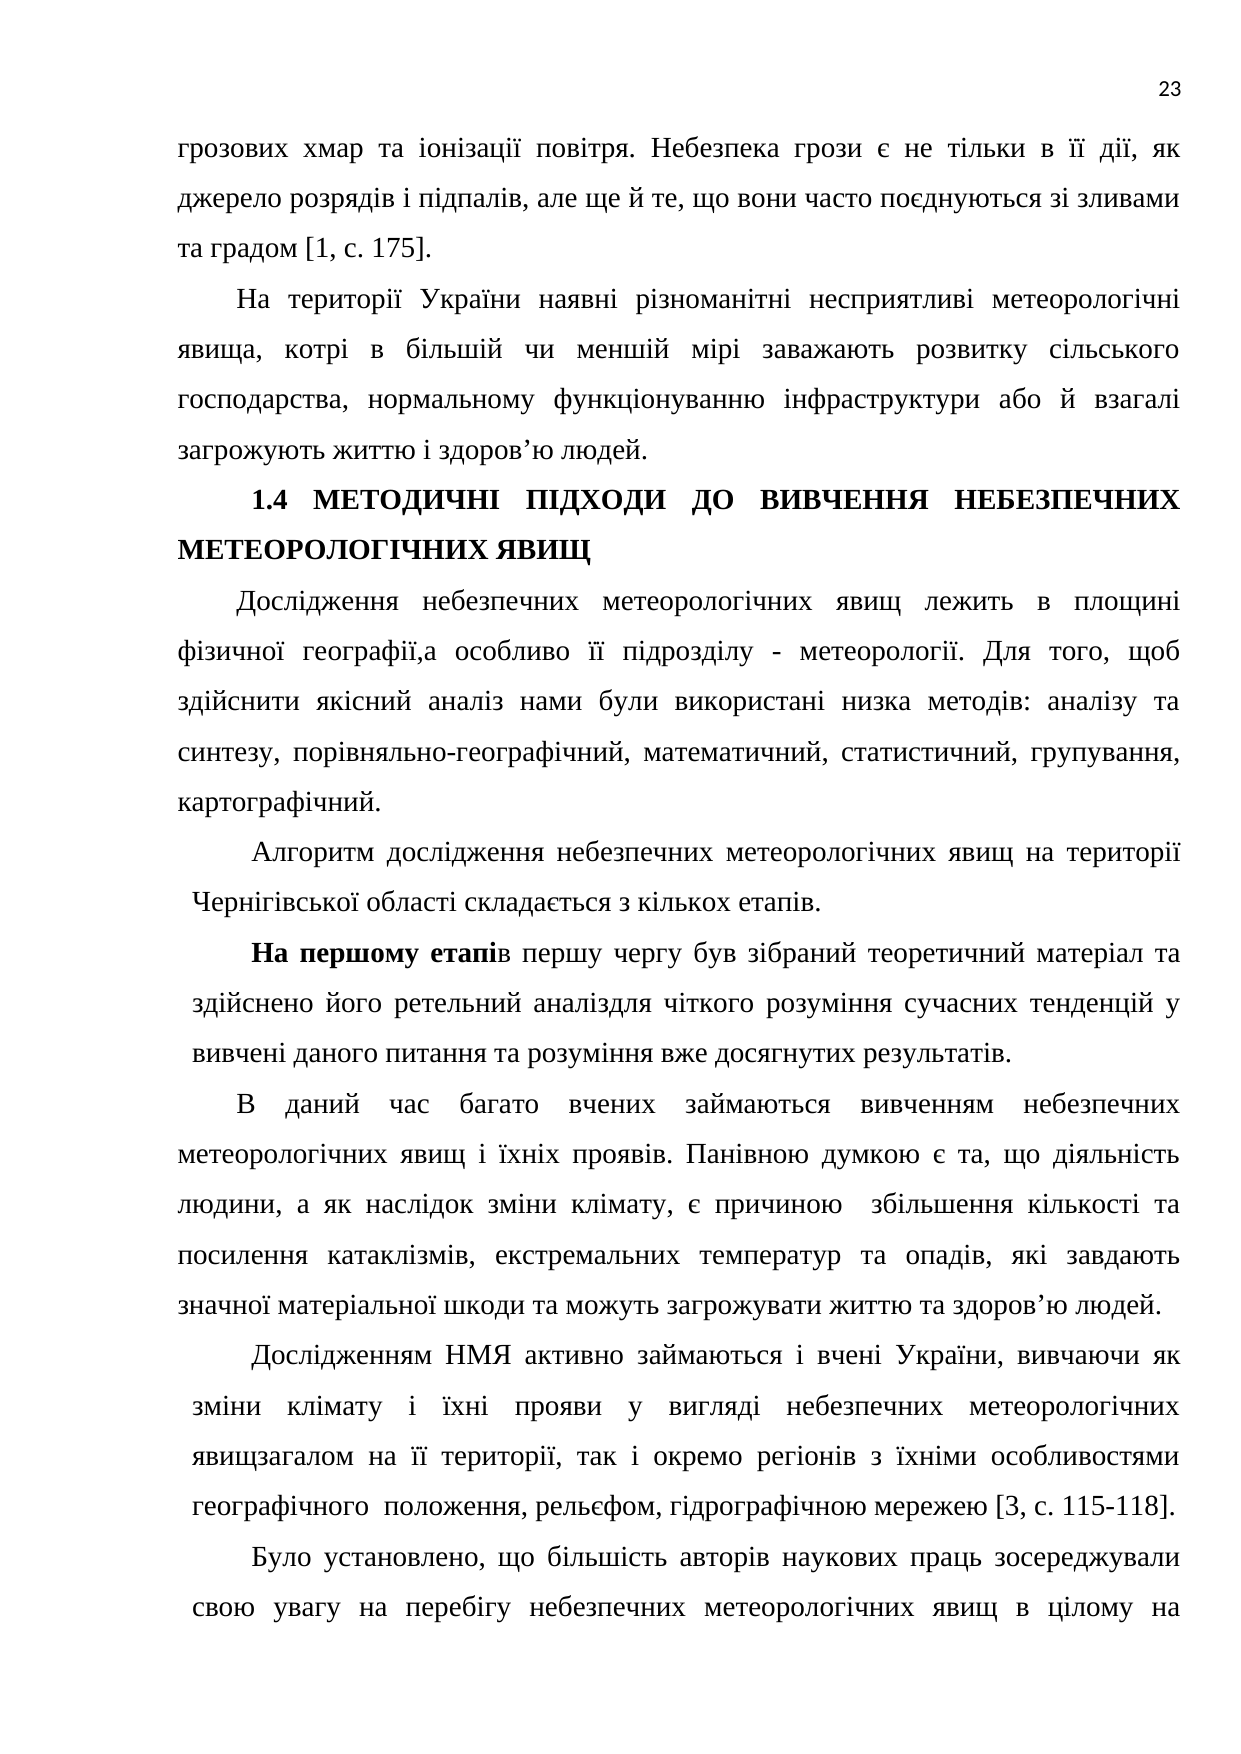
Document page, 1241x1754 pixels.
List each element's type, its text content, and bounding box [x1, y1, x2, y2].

text Алгоритм дослідження небезпечних метеорологічних явищ на території Чернігівської області складається з кількох етапів. [192, 834, 1181, 918]
text В даний час багато вчених займаються вивченням небезпечних метеорологічних явищ і їхніх проявів. Панівною думкою є та, що діяльність людини, а як наслідок зміни клімату, є причиною збільшення кількості та посилення катаклізмів, екстремальних температур та опадів, які завдають значної матеріальної шкоди та можуть загрожувати життю та здоров’ю людей. [177, 1086, 1181, 1321]
text На території України наявні різноманітні несприятливі метеорологічні явища, котрі в більшій чи меншій мірі заважають розвитку сільського господарства, нормальному функціонуванню інфраструктури або й взагалі загрожують життю і здоров’ю людей. [177, 281, 1181, 465]
text На першому етапів першу чергу був зібраний теоретичний матеріал та здійснено його ретельний аналіздля чіткого розуміння сучасних тенденцій у вивчені даного питання та розуміння вже досягнутих результатів. [192, 935, 1181, 1069]
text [177, 130, 1181, 264]
text Дослідженням НМЯ активно займаються і вчені України, вивчаючи як зміни клімату і їхні прояви у вигляді небезпечних метеорологічних явищзагалом на її території, так і окремо регіонів з їхніми особливостями географічного положення, рельєфом, гідрографічною мережею [3, с. 115-118]. [192, 1337, 1181, 1522]
text Дослідження небезпечних метеорологічних явищ лежить в площині фізичної географії,а особливо її підрозділу - метеорології. Для того, щоб здійснити якісний аналіз нами були використані низка методів: аналізу та синтезу, порівняльно-географічний, математичний, статистичний, групування, картографічний. [177, 583, 1181, 817]
list 1.4 МЕТОДИЧНІ ПІДХОДИ ДО ВИВЧЕННЯ НЕБЕЗПЕЧНИХ МЕТЕОРОЛОГІЧНИХ ЯВИЩ [177, 482, 1181, 566]
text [192, 1539, 1181, 1622]
